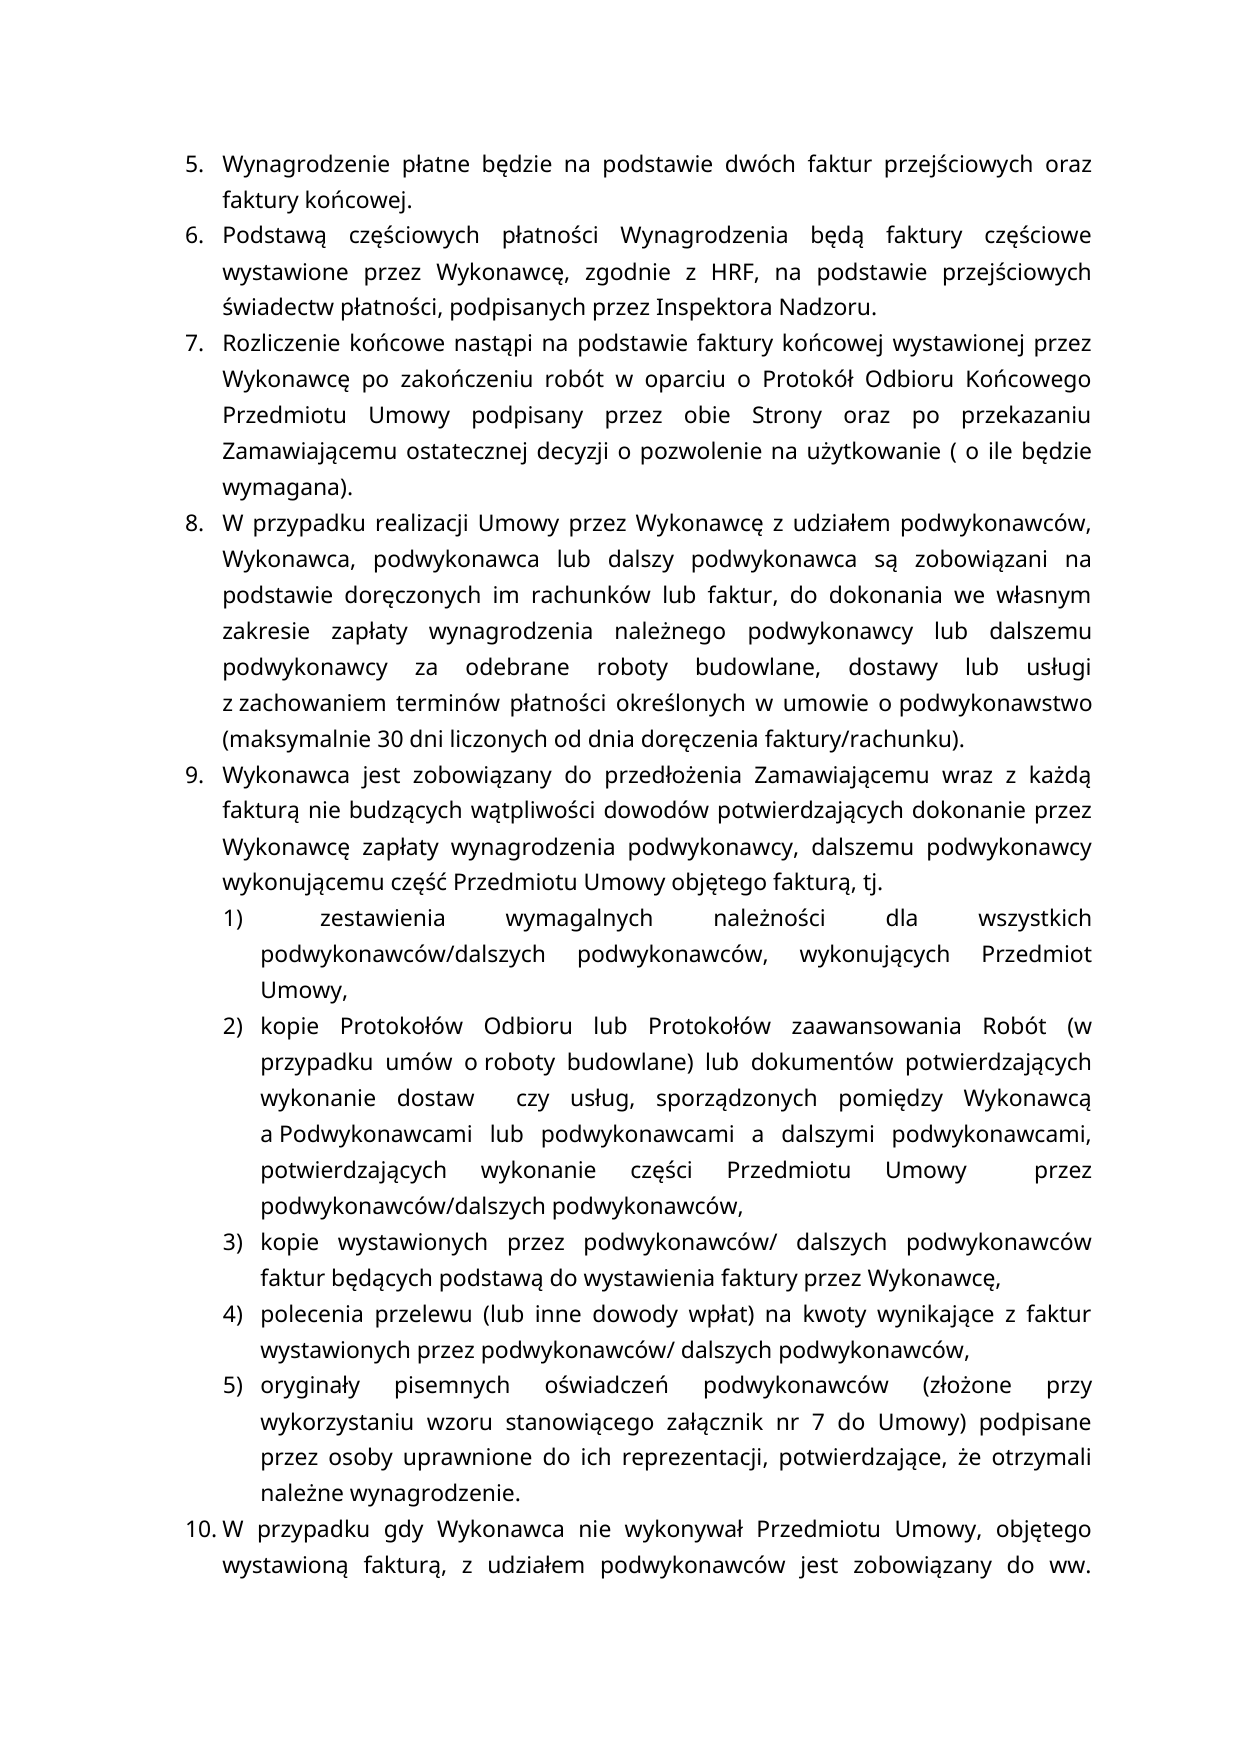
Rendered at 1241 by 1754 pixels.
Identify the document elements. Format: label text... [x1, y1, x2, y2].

list oryginały pisemnych oświadczeń podwykonawców (złożone przy wykorzystaniu wzoru stanowiącego załącznik nr 7 do Umowy) podpisane przez osoby uprawnione do ich reprezentacji, potwierdzające, że otrzymali należne wynagrodzenie. [223, 1369, 1093, 1508]
list W przypadku realizacji Umowy przez Wykonawcę z udziałem podwykonawców, Wykonawca, podwykonawca lub dalszy podwykonawca są zobowiązani na podstawie doręczonych im rachunków lub faktur, do dokonania we własnym zakresie zapłaty wynagrodzenia należnego podwykonawcy lub dalszemu podwykonawcy za odebrane roboty budowlane, dostawy lub usługi z zachowaniem terminów płatności określonych w umowie o podwykonawstwo (maksymalnie 30 dni liczonych od dnia doręczenia faktury/rachunku). [185, 507, 1093, 754]
list Wynagrodzenie płatne będzie na podstawie dwóch faktur przejściowych oraz faktury końcowej. [185, 148, 1093, 215]
list zestawienia wymagalnych należności dla wszystkich podwykonawców/dalszych podwykonawców, wykonujących Przedmiot Umowy, [223, 902, 1093, 1005]
list Wykonawca jest zobowiązany do przedłożenia Zamawiającemu wraz z każdą fakturą nie budzących wątpliwości dowodów potwierdzających dokonanie przez Wykonawcę zapłaty wynagrodzenia podwykonawcy, dalszemu podwykonawcy wykonującemu część Przedmiotu Umowy objętego fakturą, tj. [185, 758, 1093, 898]
list kopie Protokołów Odbioru lub Protokołów zaawansowania Robót (w przypadku umów o roboty budowlane) lub dokumentów potwierdzających wykonanie dostaw czy usług, sporządzonych pomiędzy Wykonawcą a Podwykonawcami lub podwykonawcami a dalszymi podwykonawcami, potwierdzających wykonanie części Przedmiotu Umowy przez podwykonawców/dalszych podwykonawców, [223, 1010, 1093, 1221]
list Rozliczenie końcowe nastąpi na podstawie faktury końcowej wystawionej przez Wykonawcę po zakończeniu robót w oparciu o Protokół Odbioru Końcowego Przedmiotu Umowy podpisany przez obie Strony oraz po przekazaniu Zamawiającemu ostatecznej decyzji o pozwolenie na użytkowanie ( o ile będzie wymagana). [185, 327, 1093, 502]
list kopie wystawionych przez podwykonawców/ dalszych podwykonawców faktur będących podstawą do wystawienia faktury przez Wykonawcę, [223, 1226, 1093, 1293]
list Podstawą częściowych płatności Wynagrodzenia będą faktury częściowe wystawione przez Wykonawcę, zgodnie z HRF, na podstawie przejściowych świadectw płatności, podpisanych przez Inspektora Nadzoru. [185, 219, 1093, 323]
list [185, 1513, 1093, 1580]
list polecenia przelewu (lub inne dowody wpłat) na kwoty wynikające z faktur wystawionych przez podwykonawców/ dalszych podwykonawców, [223, 1298, 1093, 1365]
